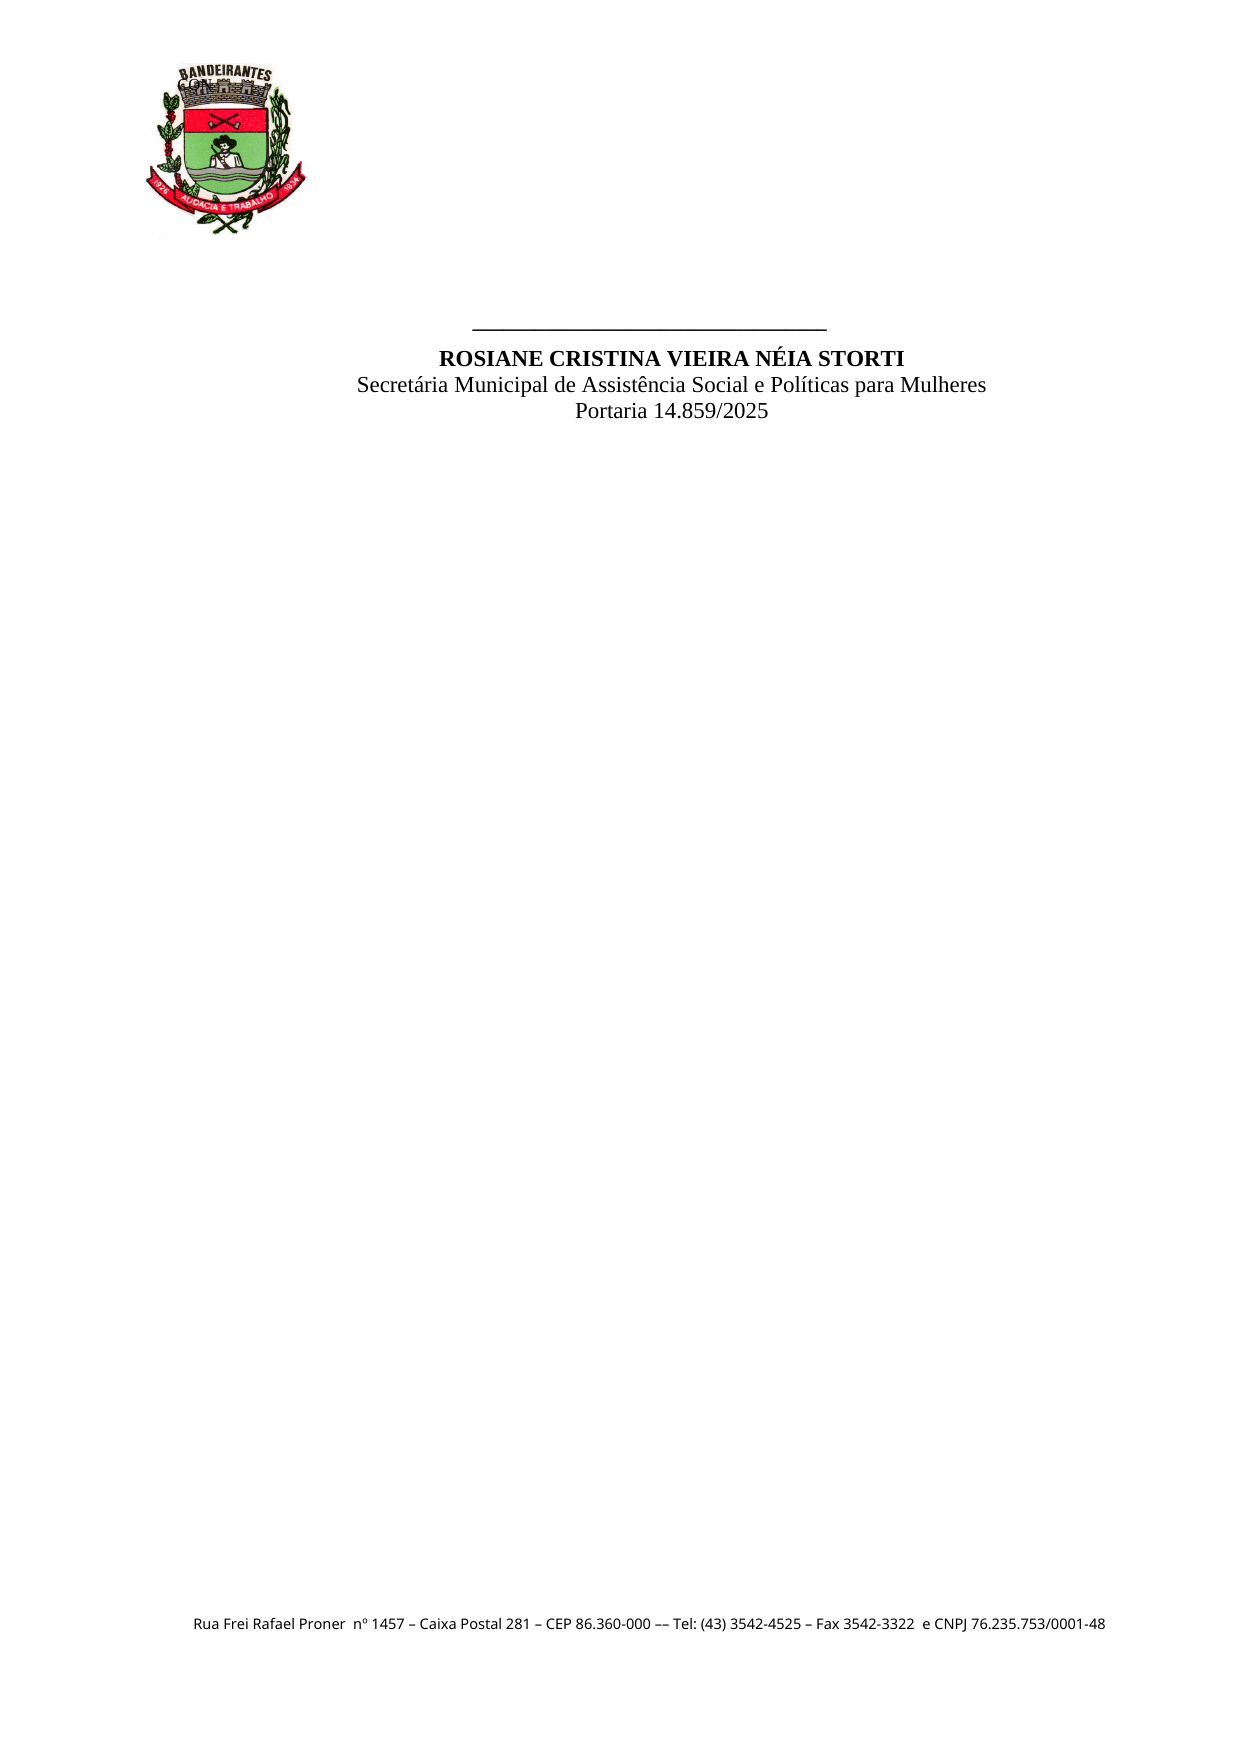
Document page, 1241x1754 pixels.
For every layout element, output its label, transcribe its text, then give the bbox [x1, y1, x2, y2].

text Portaria 14.859/2025 [177, 397, 1166, 424]
text __________________________________ [177, 308, 1122, 333]
picture [144, 63, 308, 243]
text Secretária Municipal de Assistência Social e Políticas para Mulheres [177, 371, 1166, 397]
text ROSIANE CRISTINA VIEIRA NÉIA STORTI [177, 344, 1166, 371]
